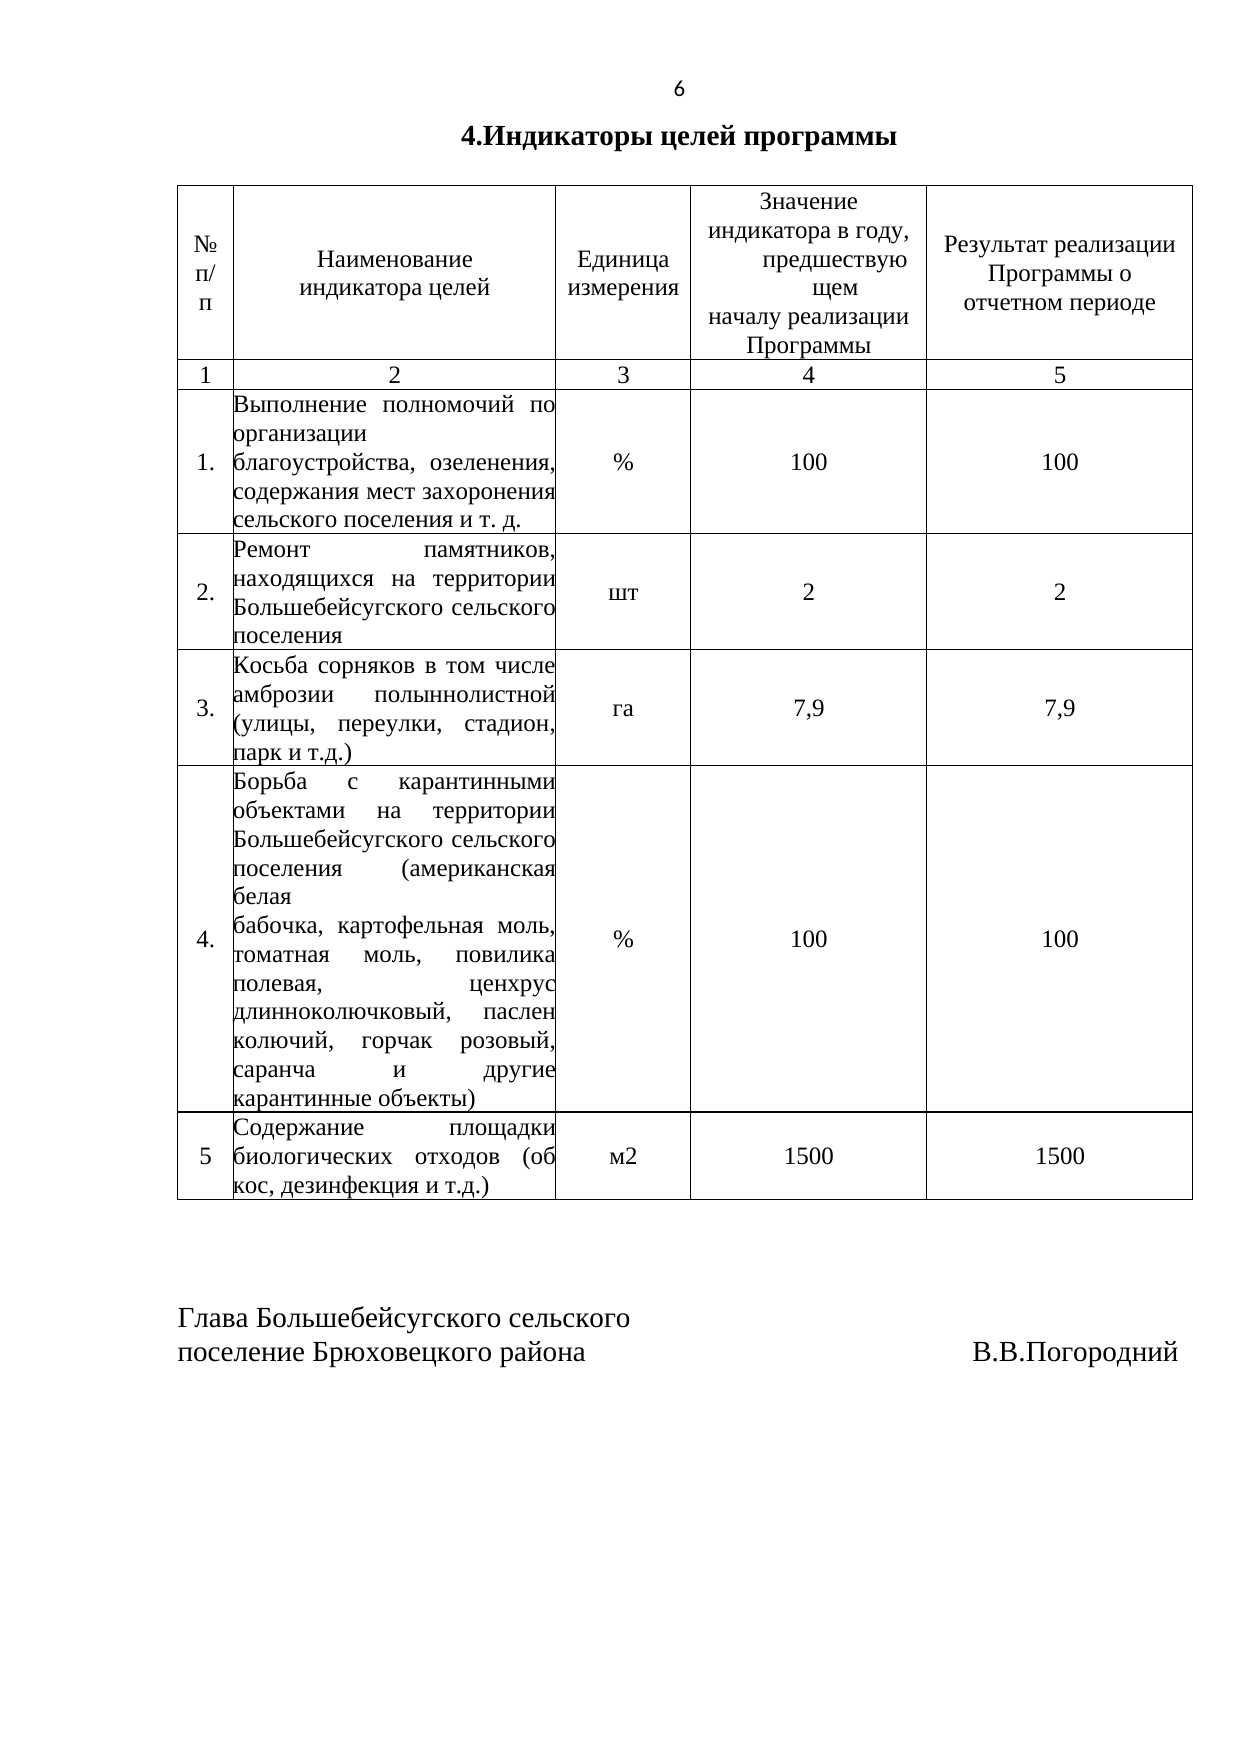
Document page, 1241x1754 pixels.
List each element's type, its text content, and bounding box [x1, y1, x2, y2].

table_cell 5 [927, 360, 1192, 388]
table_cell 4 [691, 360, 926, 388]
table_cell 1500 [691, 1113, 926, 1199]
table_cell 100 [927, 390, 1192, 533]
table_cell 100 [927, 766, 1192, 1111]
table_header Наименование индикатора целей [234, 186, 555, 359]
text поселение Брюховецкого района В.В.Погородний [177, 1334, 1181, 1367]
table_cell 2 [691, 534, 926, 649]
table_cell га [556, 650, 690, 765]
table_cell 3 [556, 360, 690, 388]
table_cell 4. [178, 766, 233, 1111]
table_cell 2 [234, 360, 555, 388]
table_cell м2 [556, 1113, 690, 1199]
table_cell 3. [178, 650, 233, 765]
table_cell 100 [691, 390, 926, 533]
table_cell Косьба сорняков в том числе амброзии полыннолистной (улицы, переулки, стадион, парк и т.д.) [234, 650, 555, 765]
table_cell % [556, 390, 690, 533]
text 4.Индикаторы целей программы [177, 118, 1181, 152]
text Глава Большебейсугского сельского [177, 1300, 1181, 1334]
table_cell 7,9 [691, 650, 926, 765]
table_cell шт [556, 534, 690, 649]
table_cell 1. [178, 390, 233, 533]
table_cell 2 [927, 534, 1192, 649]
table_cell 7,9 [927, 650, 1192, 765]
table_header № п/п [178, 186, 233, 359]
table_header Единица измерения [556, 186, 690, 359]
table_cell 2. [178, 534, 233, 649]
table_cell 1 [178, 360, 233, 388]
table_header Значение индикатора в году, предшествующем началу реализации Программы [691, 186, 926, 359]
table_cell % [556, 766, 690, 1111]
table_cell 100 [691, 766, 926, 1111]
table_cell Борьба с карантинными объектами на территории Большебейсугского сельского поселения (американская белая бабочка, картофельная моль, томатная моль, повилика полевая, ценхрус длинноколючковый, паслен колючий, горчак розовый, саранча и другие карантинные объекты) [234, 766, 555, 1111]
table_header Результат реализации Программы о отчетном периоде [927, 186, 1192, 359]
table_cell Содержание площадки биологических отходов (об кос, дезинфекция и т.д.) [234, 1113, 555, 1199]
table_cell Выполнение полномочий по организации благоустройства, озеленения, содержания мест захоронения сельского поселения и т. д. [234, 390, 555, 533]
table_cell 1500 [927, 1113, 1192, 1199]
table_cell 5 [178, 1113, 233, 1199]
table_cell Ремонт памятников, находящихся на территории Большебейсугского сельского поселения [234, 534, 555, 649]
